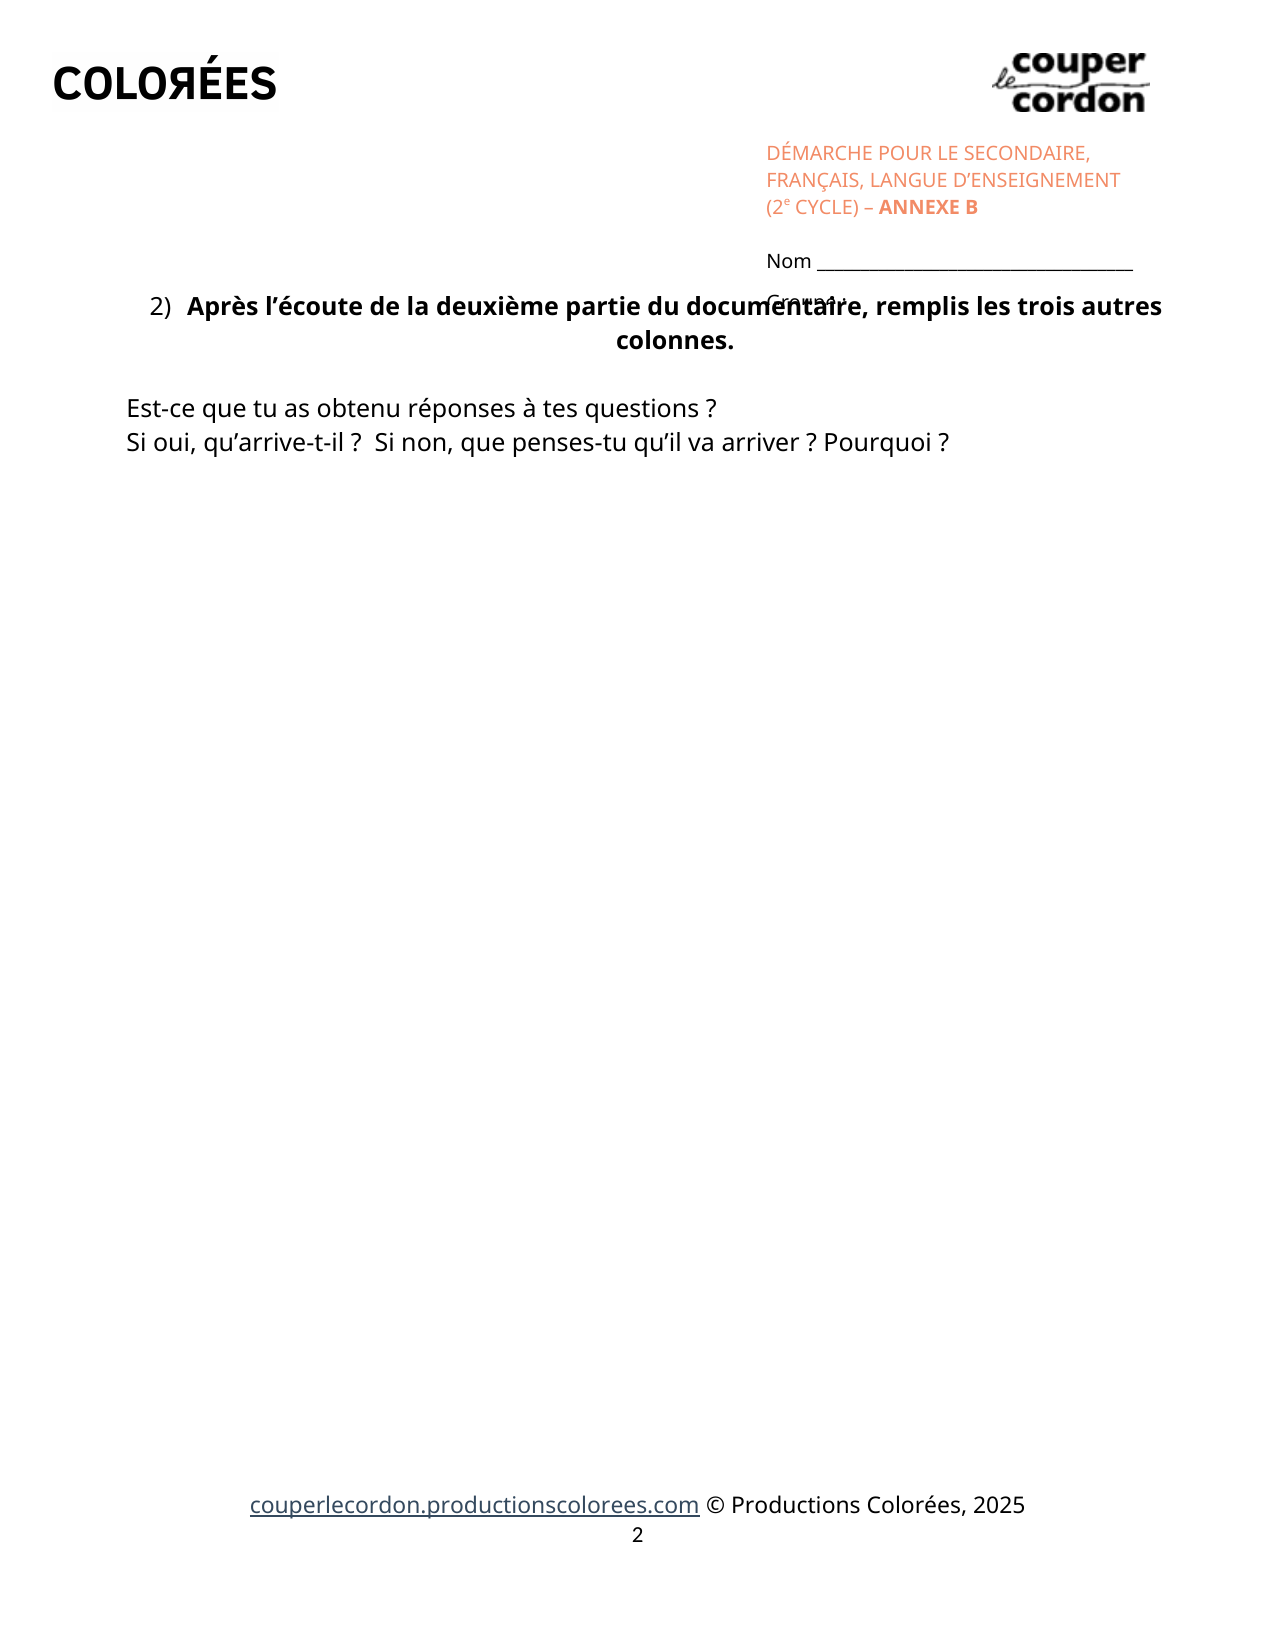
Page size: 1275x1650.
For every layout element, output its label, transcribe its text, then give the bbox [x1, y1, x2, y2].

list Après l’écoute de la deuxième partie du documentaire, remplis les trois autres colonnes. [126, 288, 1186, 357]
picture [52, 52, 279, 112]
text Est-ce que tu as obtenu réponses à tes questions ? [126, 391, 1186, 425]
text Si oui, qu’arrive-t-il ? Si non, que penses-tu qu’il va arriver ? Pourquoi ? [126, 425, 1186, 459]
